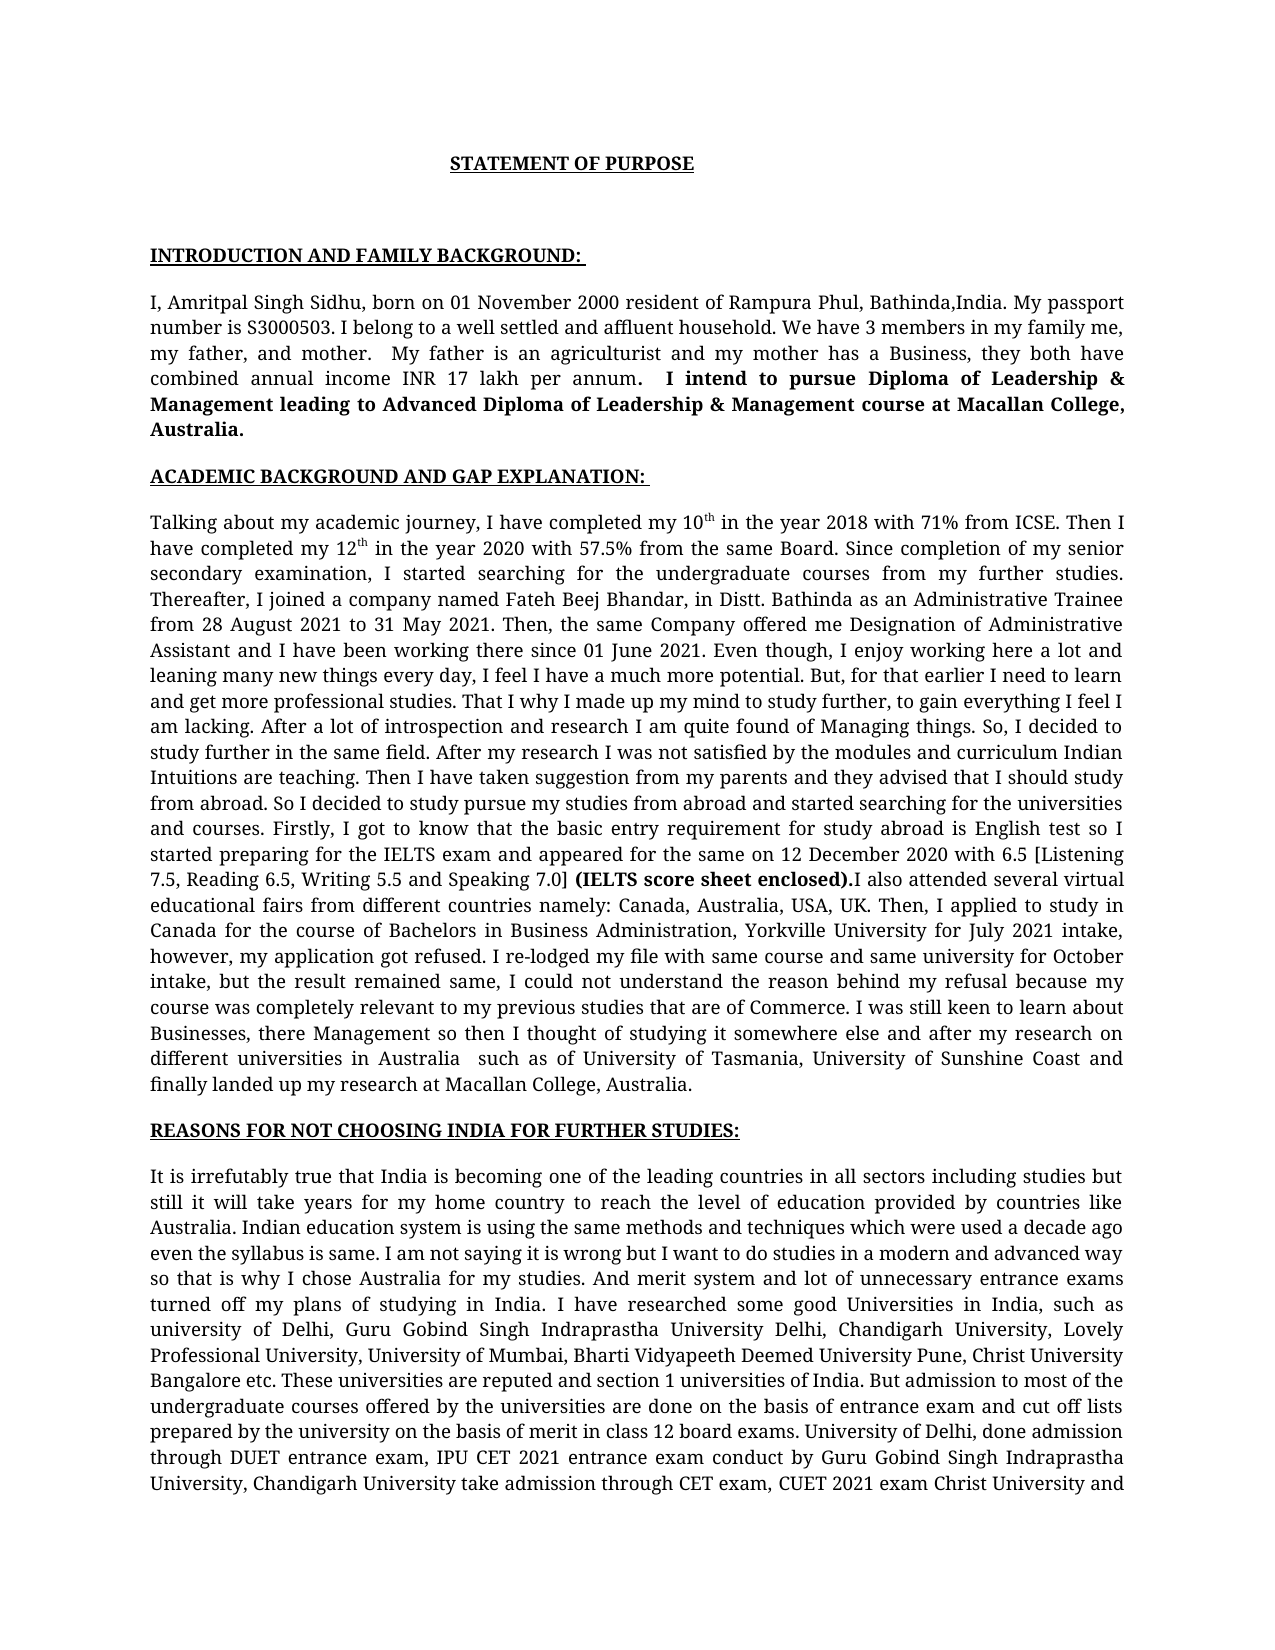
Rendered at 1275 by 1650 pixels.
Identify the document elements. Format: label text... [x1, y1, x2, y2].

text REASONS FOR NOT CHOOSING INDIA FOR FURTHER STUDIES: [150, 1117, 1125, 1143]
text INTRODUCTION AND FAMILY BACKGROUND: [150, 243, 1125, 268]
text STATEMENT OF PURPOSE [450, 150, 1125, 176]
text I, Amritpal Singh Sidhu, born on 01 November 2000 resident of Rampura Phul, Bathinda,India. My passport number is S3000503. I belong to a well settled and affluent household. We have 3 members in my family me, my father, and mother. My father is an agriculturist and my mother has a Business, they both have combined annual income INR 17 lakh per annum. I intend to pursue Diploma of Leadership & Management leading to Advanced Diploma of Leadership & Management course at Macallan College, Australia. [150, 289, 1125, 442]
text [150, 1163, 1125, 1495]
text Talking about my academic journey, I have completed my 10th in the year 2018 with 71% from ICSE. Then I have completed my 12th in the year 2020 with 57.5% from the same Board. Since completion of my senior secondary examination, I started searching for the undergraduate courses from my further studies. Thereafter, I joined a company named Fateh Beej Bhandar, in Distt. Bathinda as an Administrative Trainee from 28 August 2021 to 31 May 2021. Then, the same Company offered me Designation of Administrative Assistant and I have been working there since 01 June 2021. Even though, I enjoy working here a lot and leaning many new things every day, I feel I have a much more potential. But, for that earlier I need to learn and get more professional studies. That I why I made up my mind to study further, to gain everything I feel I am lacking. After a lot of introspection and research I am quite found of Managing things. So, I decided to study further in the same field. After my research I was not satisfied by the modules and curriculum Indian Intuitions are teaching. Then I have taken suggestion from my parents and they advised that I should study from abroad. So I decided to study pursue my studies from abroad and started searching for the universities and courses. Firstly, I got to know that the basic entry requirement for study abroad is English test so I started preparing for the IELTS exam and appeared for the same on 12 December 2020 with 6.5 [Listening 7.5, Reading 6.5, Writing 5.5 and Speaking 7.0] (IELTS score sheet enclosed).I also attended several virtual educational fairs from different countries namely: Canada, Australia, USA, UK. Then, I applied to study in Canada for the course of Bachelors in Business Administration, Yorkville University for July 2021 intake, however, my application got refused. I re-lodged my file with same course and same university for October intake, but the result remained same, I could not understand the reason behind my refusal because my course was completely relevant to my previous studies that are of Commerce. I was still keen to learn about Businesses, there Management so then I thought of studying it somewhere else and after my research on different universities in Australia such as of University of Tasmania, University of Sunshine Coast and finally landed up my research at Macallan College, Australia. [150, 509, 1125, 1096]
text ACADEMIC BACKGROUND AND GAP EXPLANATION: [150, 463, 1125, 488]
